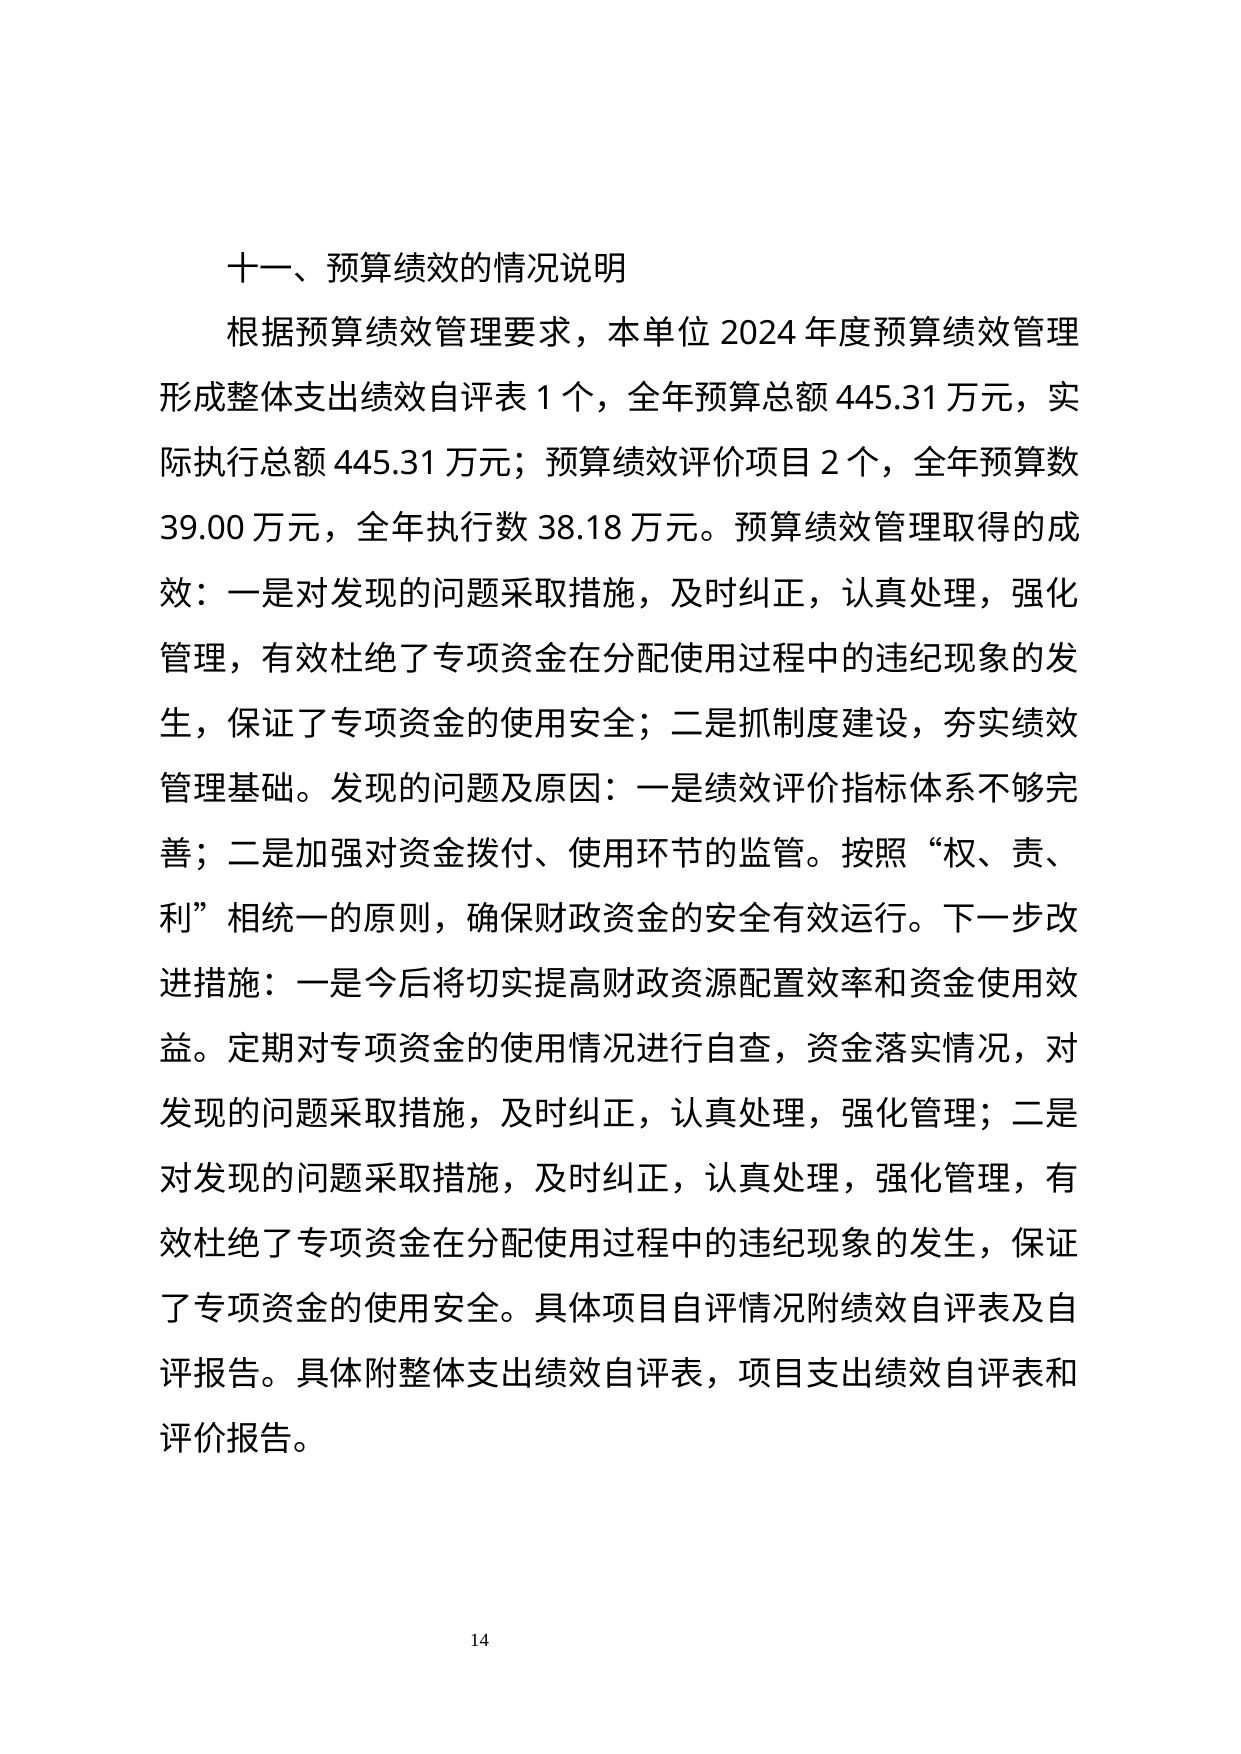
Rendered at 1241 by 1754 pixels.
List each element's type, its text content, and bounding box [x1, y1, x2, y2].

text 十一、预算绩效的情况说明 [159, 233, 1081, 298]
text 根据预算绩效管理要求，本单位2024年度预算绩效管理形成整体支出绩效自评表1个，全年预算总额445.31万元，实际执行总额445.31万元；预算绩效评价项目2个，全年预算数39.00万元，全年执行数38.18万元。预算绩效管理取得的成效：一是对发现的问题采取措施，及时纠正，认真处理，强化管理，有效杜绝了专项资金在分配使用过程中的违纪现象的发生，保证了专项资金的使用安全；二是抓制度建设，夯实绩效管理基础。发现的问题及原因：一是绩效评价指标体系不够完善；二是加强对资金拨付、使用环节的监管。按照“权、责、利”相统一的原则，确保财政资金的安全有效运行。下一步改进措施：一是今后将切实提高财政资源配置效率和资金使用效益。定期对专项资金的使用情况进行自查，资金落实情况，对发现的问题采取措施，及时纠正，认真处理，强化管理；二是对发现的问题采取措施，及时纠正，认真处理，强化管理，有效杜绝了专项资金在分配使用过程中的违纪现象的发生，保证了专项资金的使用安全。具体项目自评情况附绩效自评表及自评报告。具体附整体支出绩效自评表，项目支出绩效自评表和评价报告。 [159, 298, 1081, 1468]
